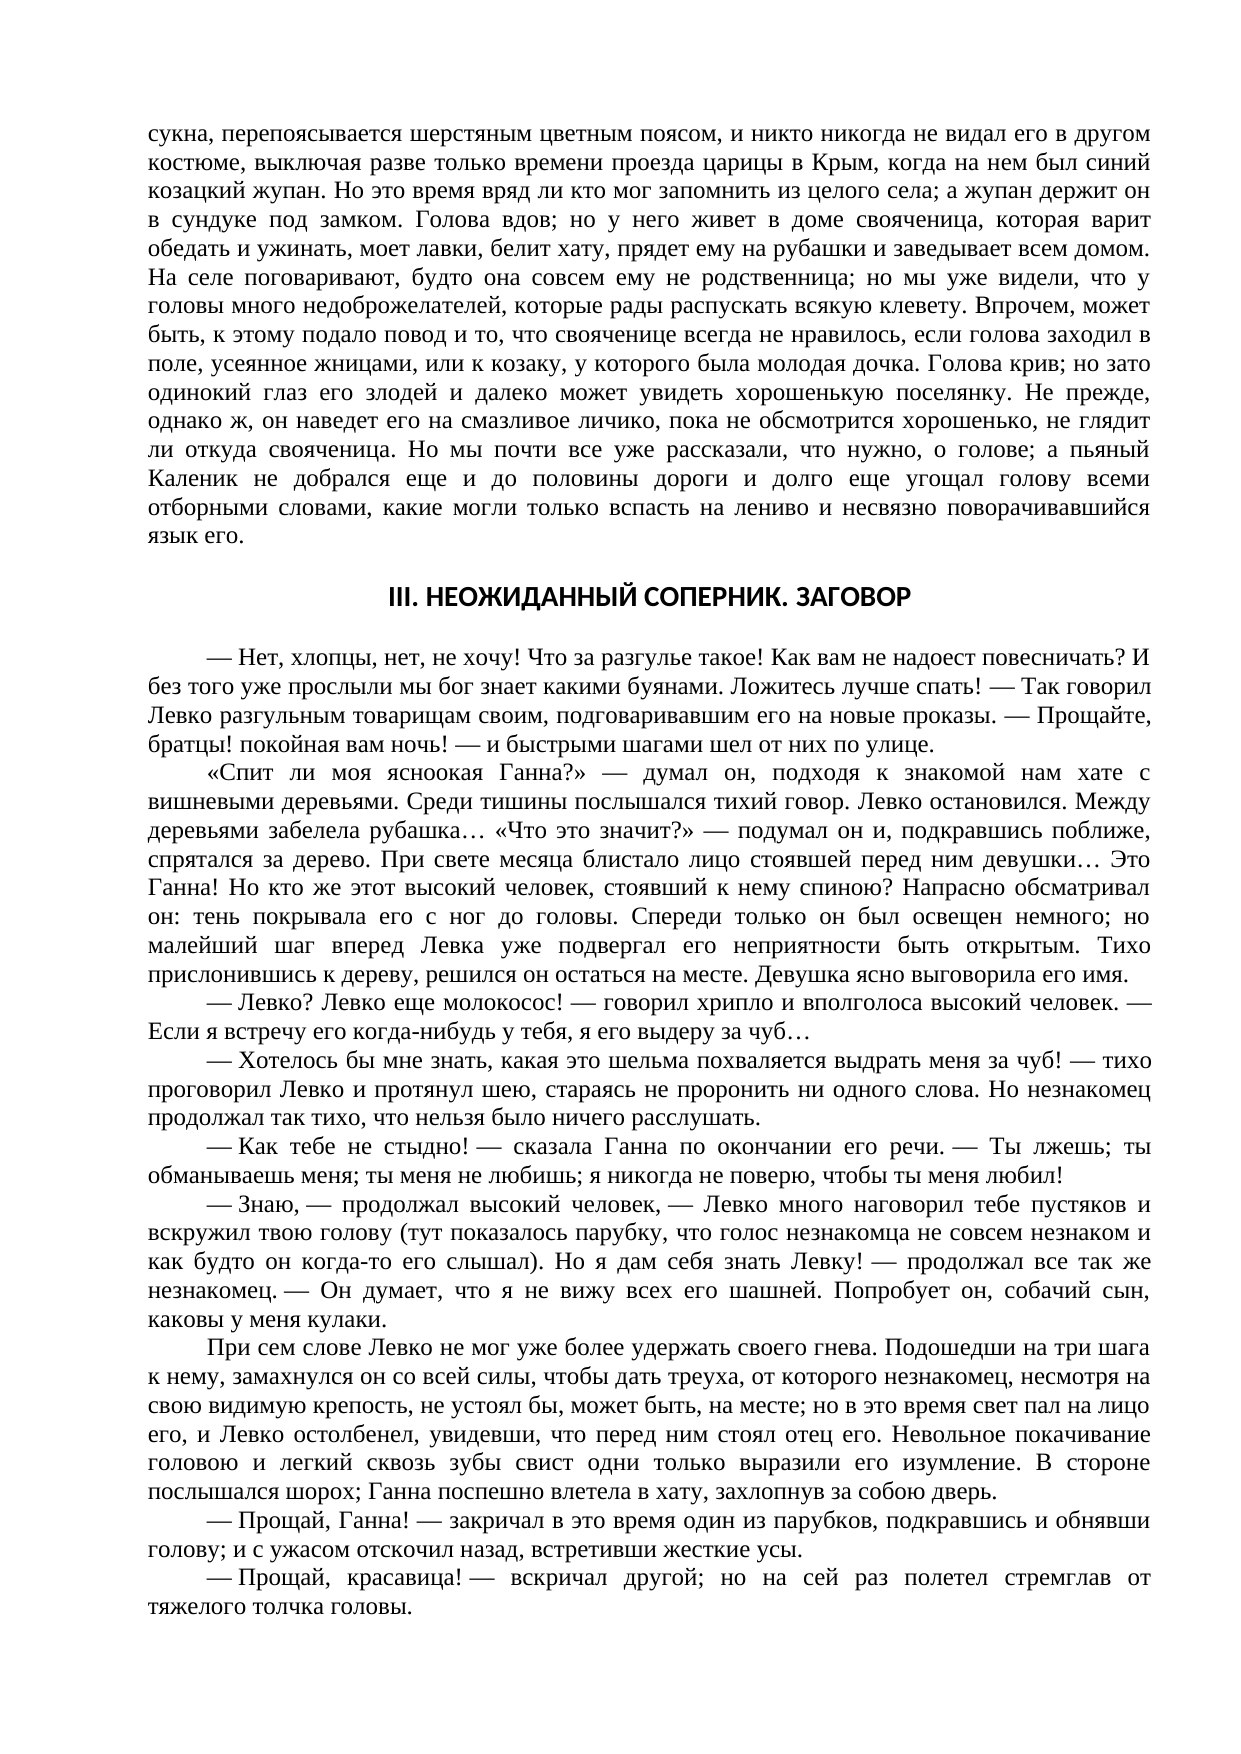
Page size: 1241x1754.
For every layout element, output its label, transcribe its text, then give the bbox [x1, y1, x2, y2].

text — Прощай, красавица! — вскричал другой; но на сей раз полетел стремглав от тяжелого толчка головы. [148, 1562, 1152, 1620]
text — Нет, хлопцы, нет, не хочу! Что за разгулье такое! Как вам не надоест повесничать? И без того уже прослыли мы бог знает какими буянами. Ложитесь лучше спать! — Так говорил Левко разгульным товарищам своим, подговаривавшим его на новые проказы. — Прощайте, братцы! покойная вам ночь! — и быстрыми шагами шел от них по улице. [148, 642, 1152, 757]
text При сем слове Левко не мог уже более удержать своего гнева. Подошедши на три шага к нему, замахнулся он со всей силы, чтобы дать треуха, от которого незнакомец, несмотря на свою видимую крепость, не устоял бы, может быть, на месте; но в это время свет пал на лицо его, и Левко остолбенел, увидевши, что перед ним стоял отец его. Невольное покачивание головою и легкий сквозь зубы свист одни только выразили его изумление. В стороне послышался шорох; Ганна поспешно влетела в хату, захлопнув за собою дверь. [148, 1332, 1152, 1505]
text — Как тебе не стыдно! — сказала Ганна по окончании его речи. — Ты лжешь; ты обманываешь меня; ты меня не любишь; я никогда не поверю, чтобы ты меня любил! [148, 1131, 1152, 1189]
text «Спит ли моя ясноокая Ганна?» — думал он, подходя к знакомой нам хате с вишневыми деревьями. Среди тишины послышался тихий говор. Левко остановился. Между деревьями забелела рубашка… «Что это значит?» — подумал он и, подкравшись поближе, спрятался за дерево. При свете месяца блистало лицо стоявшей перед ним девушки… Это Ганна! Но кто же этот высокий человек, стоявший к нему спиною? Напрасно обсматривал он: тень покрывала его с ног до головы. Спереди только он был освещен немного; но малейший шаг вперед Левка уже подвергал его неприятности быть открытым. Тихо прислонившись к дереву, решился он остаться на месте. Девушка ясно выговорила его имя. [148, 757, 1152, 987]
text — Прощай, Ганна! — закричал в это время один из парубков, подкравшись и обнявши голову; и с ужасом отскочил назад, встретивши жесткие усы. [148, 1505, 1152, 1562]
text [148, 118, 1152, 549]
text — Хотелось бы мне знать, какая это шельма похваляется выдрать меня за чуб! — тихо проговорил Левко и протянул шею, стараясь не проронить ни одного слова. Но незнакомец продолжал так тихо, что нельзя было ничего расслушать. [148, 1045, 1152, 1131]
text — Знаю, — продолжал высокий человек, — Левко много наговорил тебе пустяков и вскружил твою голову (тут показалось парубку, что голос незнакомца не совсем незнаком и как будто он когда-то его слышал). Но я дам себя знать Левку! — продолжал все так же незнакомец. — Он думает, что я не вижу всех его шашней. Попробует он, собачий сын, каковы у меня кулаки. [148, 1189, 1152, 1332]
subtitle III. НЕОЖИДАННЫЙ СОПЕРНИК. ЗАГОВОР [148, 578, 1152, 614]
text — Левко? Левко еще молокосос! — говорил хрипло и вполголоса высокий человек. — Если я встречу его когда-нибудь у тебя, я его выдеру за чуб… [148, 987, 1152, 1045]
